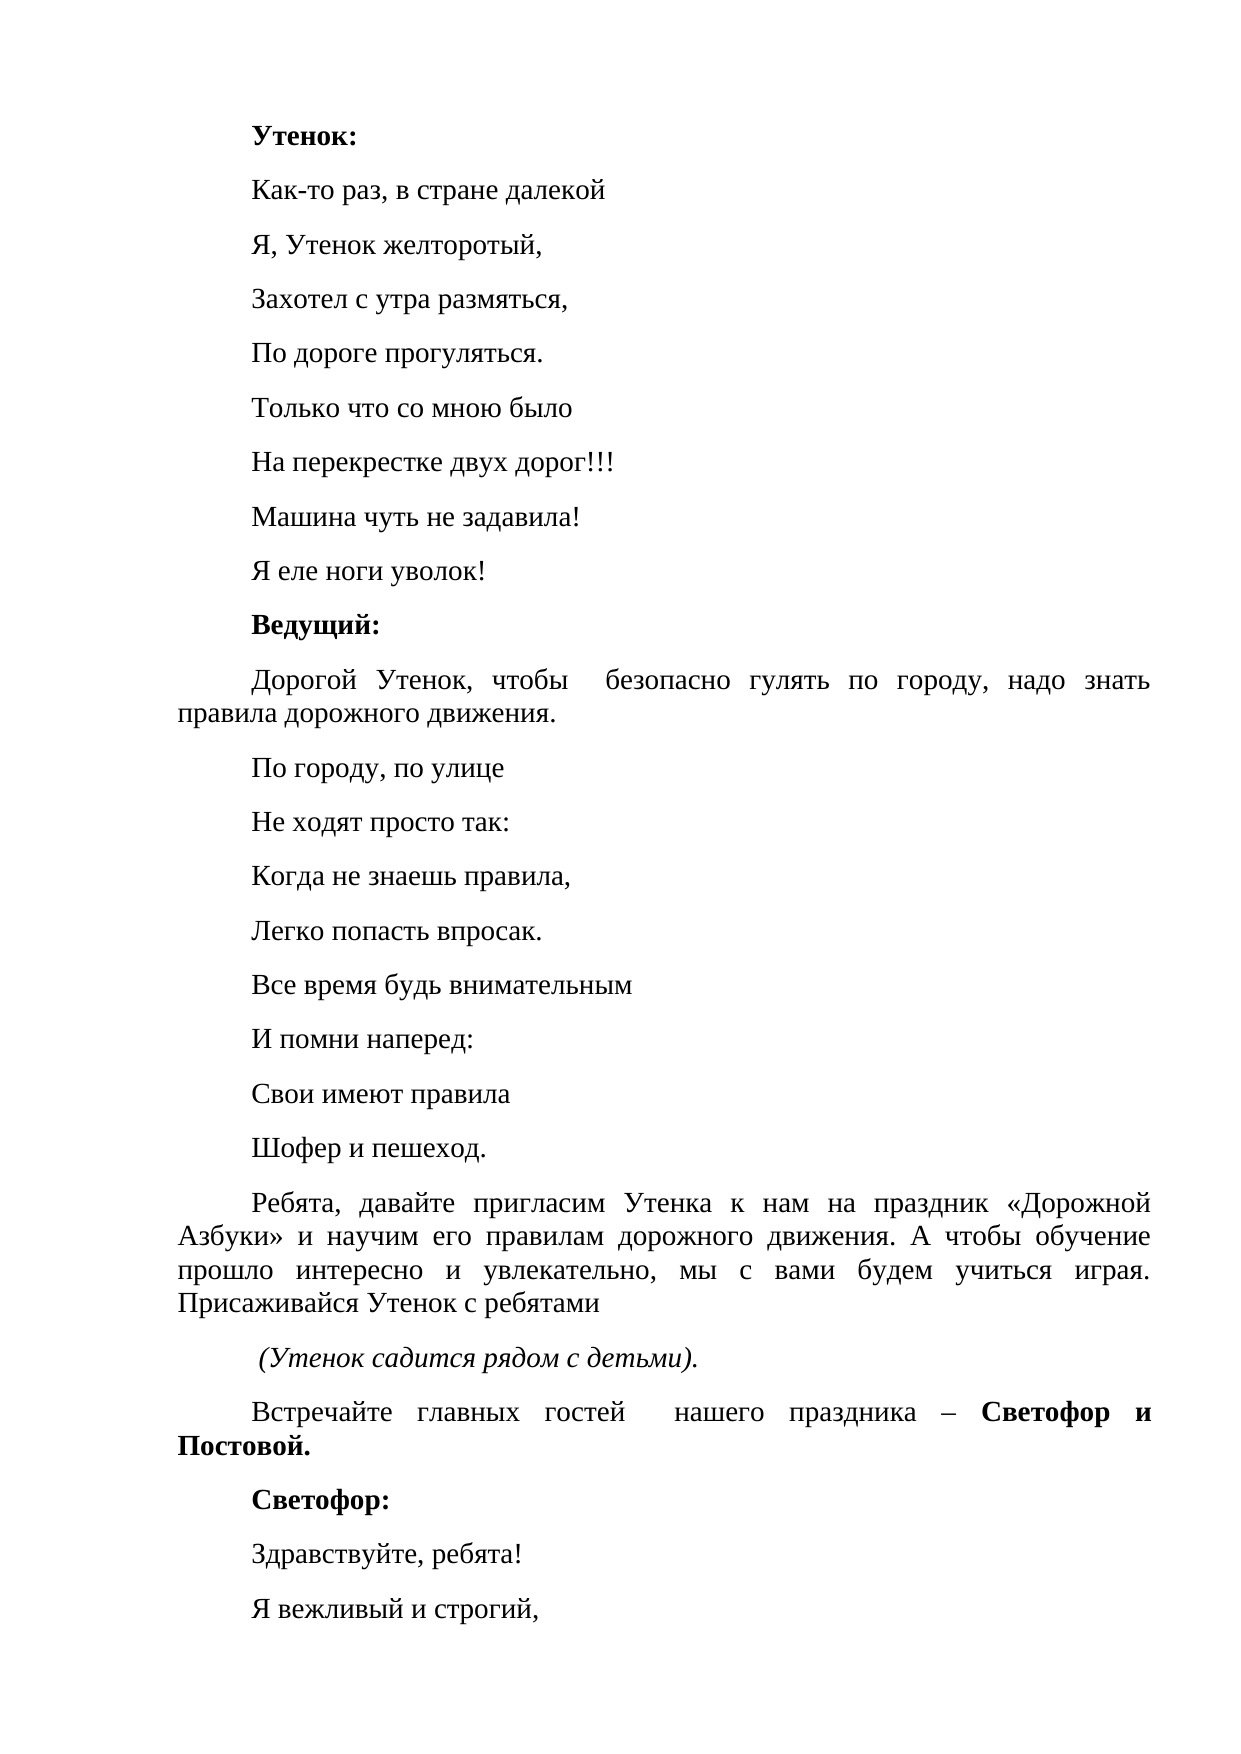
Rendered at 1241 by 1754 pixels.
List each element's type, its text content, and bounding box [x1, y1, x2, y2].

text По городу, по улице [177, 750, 1152, 783]
text Все время будь внимательным [177, 967, 1152, 1001]
text Когда не знаешь правила, [177, 858, 1152, 892]
text Я еле ноги уволок! [177, 553, 1152, 587]
text Дорогой Утенок, чтобы безопасно гулять по городу, надо знать правила дорожного движения. [177, 662, 1152, 729]
text Я вежливый и строгий, [177, 1591, 1152, 1624]
text Здравствуйте, ребята! [177, 1536, 1152, 1570]
text Только что со мною было [177, 390, 1152, 423]
text Свои имеют правила [177, 1076, 1152, 1109]
text Легко попасть впросак. [177, 913, 1152, 946]
text Машина чуть не задавила! [177, 499, 1152, 532]
text Ребята, давайте пригласим Утенка к нам на праздник «Дорожной Азбуки» и научим его правилам дорожного движения. А чтобы обучение прошло интересно и увлекательно, мы с вами будем учиться играя. Присаживайся Утенок с ребятами [177, 1185, 1152, 1319]
text На перекрестке двух дорог!!! [177, 444, 1152, 478]
text Шофер и пешеход. [177, 1130, 1152, 1164]
text Ведущий: [177, 607, 1152, 641]
text Я, Утенок желторотый, [177, 227, 1152, 260]
text По дороге прогуляться. [177, 336, 1152, 369]
text Не ходят просто так: [177, 804, 1152, 838]
text Встречайте главных гостей нашего праздника – Светофор и Постовой. [177, 1394, 1152, 1461]
text Захотел с утра размяться, [177, 281, 1152, 315]
text Светофор: [177, 1482, 1152, 1516]
text Как-то раз, в стране далекой [177, 172, 1152, 206]
text (Утенок садится рядом с детьми). [177, 1340, 1152, 1373]
text Утенок: [177, 118, 1152, 152]
text И помни наперед: [177, 1022, 1152, 1055]
